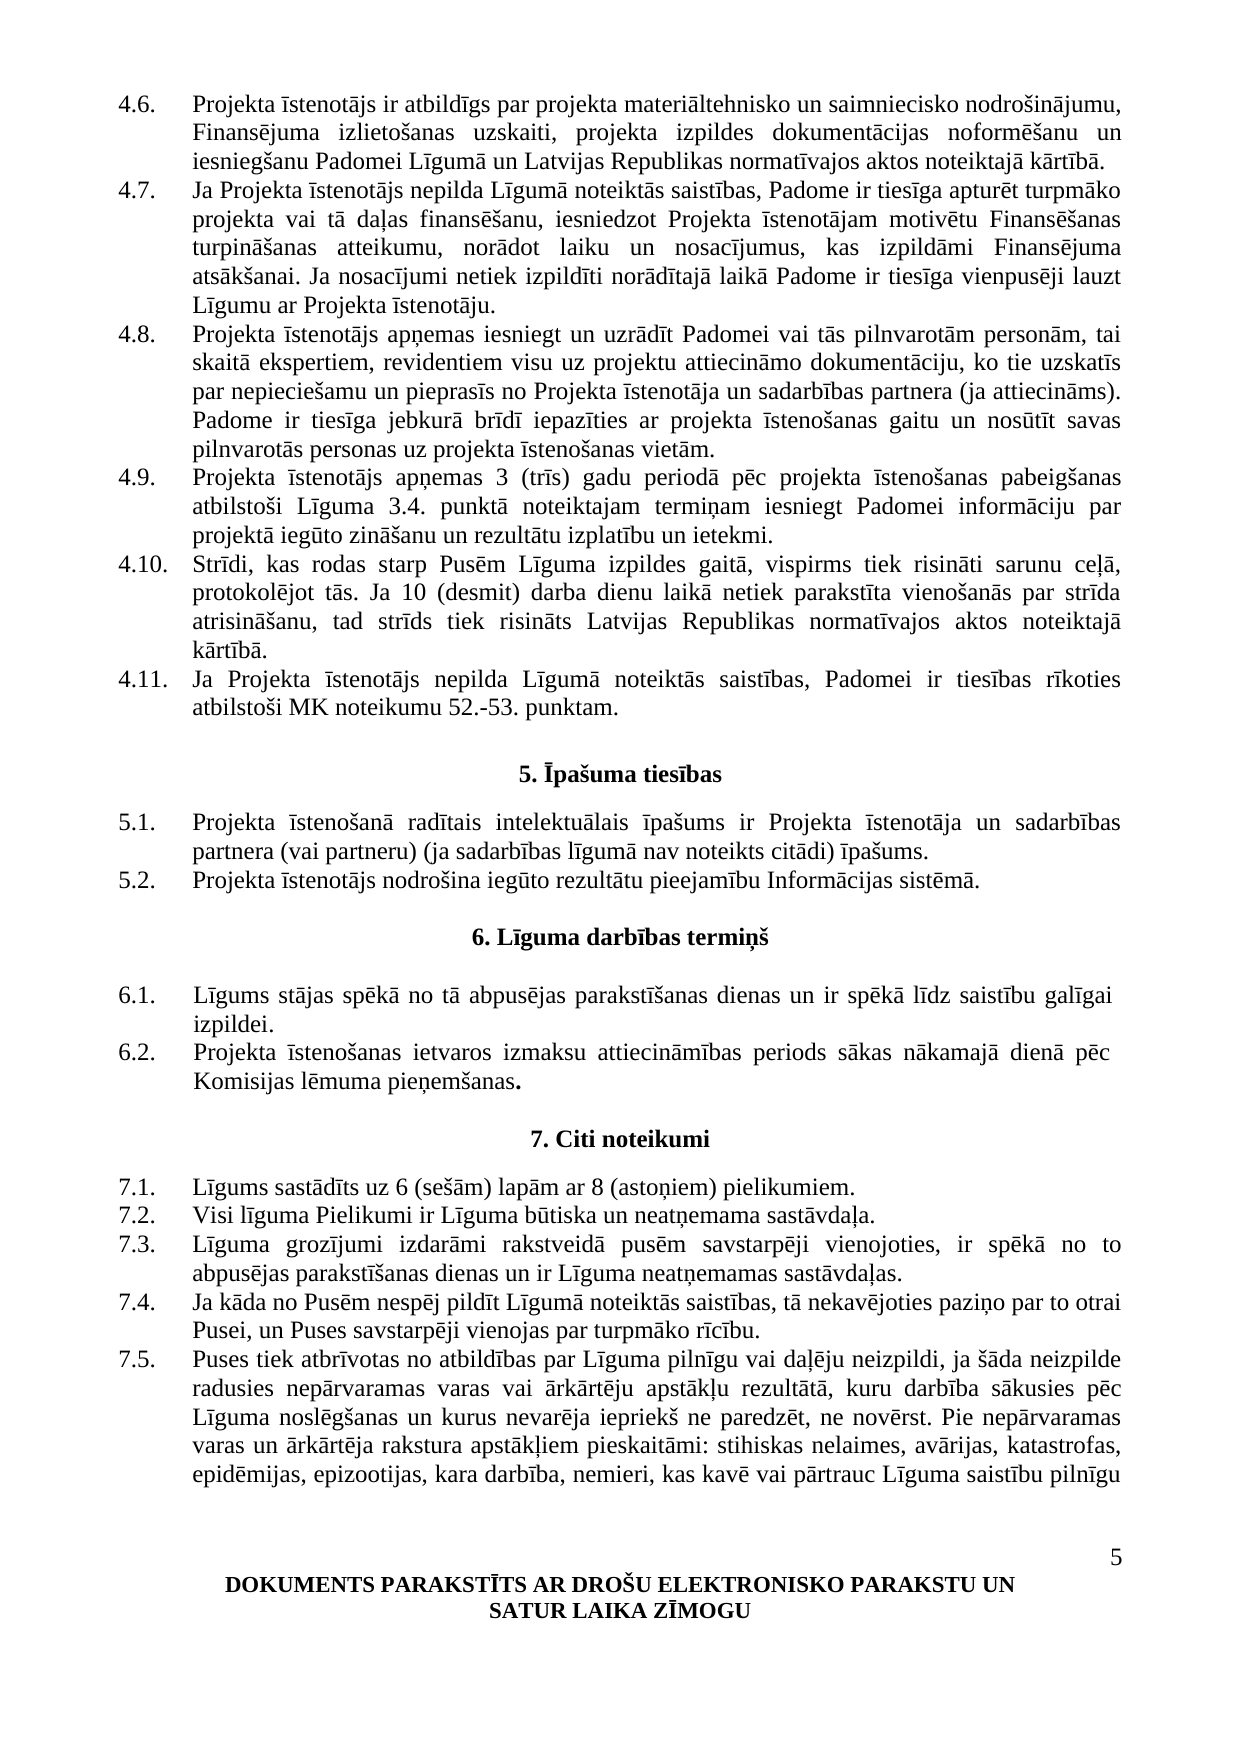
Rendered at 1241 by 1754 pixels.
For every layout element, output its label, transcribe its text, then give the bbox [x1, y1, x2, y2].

text 7.2. Visi līguma Pielikumi ir Līguma būtiska un neatņemama sastāvdaļa. [118, 1200, 1122, 1229]
text 4.10. Strīdi, kas rodas starp Pusēm Līguma izpildes gaitā, vispirms tiek risināti sarunu ceļā, protokolējot tās. Ja 10 (desmit) darba dienu laikā netiek parakstīta vienošanās par strīda atrisināšanu, tad strīds tiek risināts Latvijas Republikas normatīvajos aktos noteiktajā kārtībā. [118, 549, 1122, 664]
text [118, 1344, 1122, 1488]
text 5.2. Projekta īstenotājs nodrošina iegūto rezultātu pieejamību Informācijas sistēmā. [118, 865, 1122, 894]
text 4.9. Projekta īstenotājs apņemas 3 (trīs) gadu periodā pēc projekta īstenošanas pabeigšanas atbilstoši Līguma 3.4. punktā noteiktajam termiņam iesniegt Padomei informāciju par projektā iegūto zināšanu un rezultātu izplatību un ietekmi. [118, 462, 1122, 549]
text 7.3. Līguma grozījumi izdarāmi rakstveidā pusēm savstarpēji vienojoties, ir spēkā no to abpusējas parakstīšanas dienas un ir Līguma neatņemamas sastāvdaļas. [118, 1229, 1122, 1287]
text 5. Īpašuma tiesības [118, 759, 1122, 788]
text 4.11. Ja Projekta īstenotājs nepilda Līgumā noteiktās saistības, Padomei ir tiesības rīkoties atbilstoši MK noteikumu 52.-53. punktam. [118, 664, 1122, 721]
text 6. Līguma darbības termiņš [118, 922, 1122, 951]
text 7.4. Ja kāda no Pusēm nespēj pildīt Līgumā noteiktās saistības, tā nekavējoties paziņo par to otrai Pusei, un Puses savstarpēji vienojas par turpmāko rīcību. [118, 1287, 1122, 1344]
text 6.1. Līgums stājas spēkā no tā abpusējas parakstīšanas dienas un ir spēkā līdz saistību galīgai izpildei. [118, 980, 1122, 1037]
text 7.1. Līgums sastādīts uz 6 (sešām) lapām ar 8 (astoņiem) pielikumiem. [118, 1172, 1122, 1200]
text 7. Citi noteikumi [118, 1124, 1122, 1152]
text 6.2. Projekta īstenošanas ietvaros izmaksu attiecināmības periods sākas nākamajā dienā pēc Komisijas lēmuma pieņemšanas. [118, 1037, 1122, 1095]
text 4.6. Projekta īstenotājs ir atbildīgs par projekta materiāltehnisko un saimniecisko nodrošinājumu, Finansējuma izlietošanas uzskaiti, projekta izpildes dokumentācijas noformēšanu un iesniegšanu Padomei Līgumā un Latvijas Republikas normatīvajos aktos noteiktajā kārtībā. [118, 89, 1122, 175]
text 4.7. Ja Projekta īstenotājs nepilda Līgumā noteiktās saistības, Padome ir tiesīga apturēt turpmāko projekta vai tā daļas finansēšanu, iesniedzot Projekta īstenotājam motivētu Finansēšanas turpināšanas atteikumu, norādot laiku un nosacījumus, kas izpildāmi Finansējuma atsākšanai. Ja nosacījumi netiek izpildīti norādītajā laikā Padome ir tiesīga vienpusēji lauzt Līgumu ar Projekta īstenotāju. [118, 175, 1122, 319]
text 4.8. Projekta īstenotājs apņemas iesniegt un uzrādīt Padomei vai tās pilnvarotām personām, tai skaitā ekspertiem, revidentiem visu uz projektu attiecināmo dokumentāciju, ko tie uzskatīs par nepieciešamu un pieprasīs no Projekta īstenotāja un sadarbības partnera (ja attiecināms). Padome ir tiesīga jebkurā brīdī iepazīties ar projekta īstenošanas gaitu un nosūtīt savas pilnvarotās personas uz projekta īstenošanas vietām. [118, 319, 1122, 462]
text 5.1. Projekta īstenošanā radītais intelektuālais īpašums ir Projekta īstenotāja un sadarbības partnera (vai partneru) (ja sadarbības līgumā nav noteikts citādi) īpašums. [118, 807, 1122, 865]
